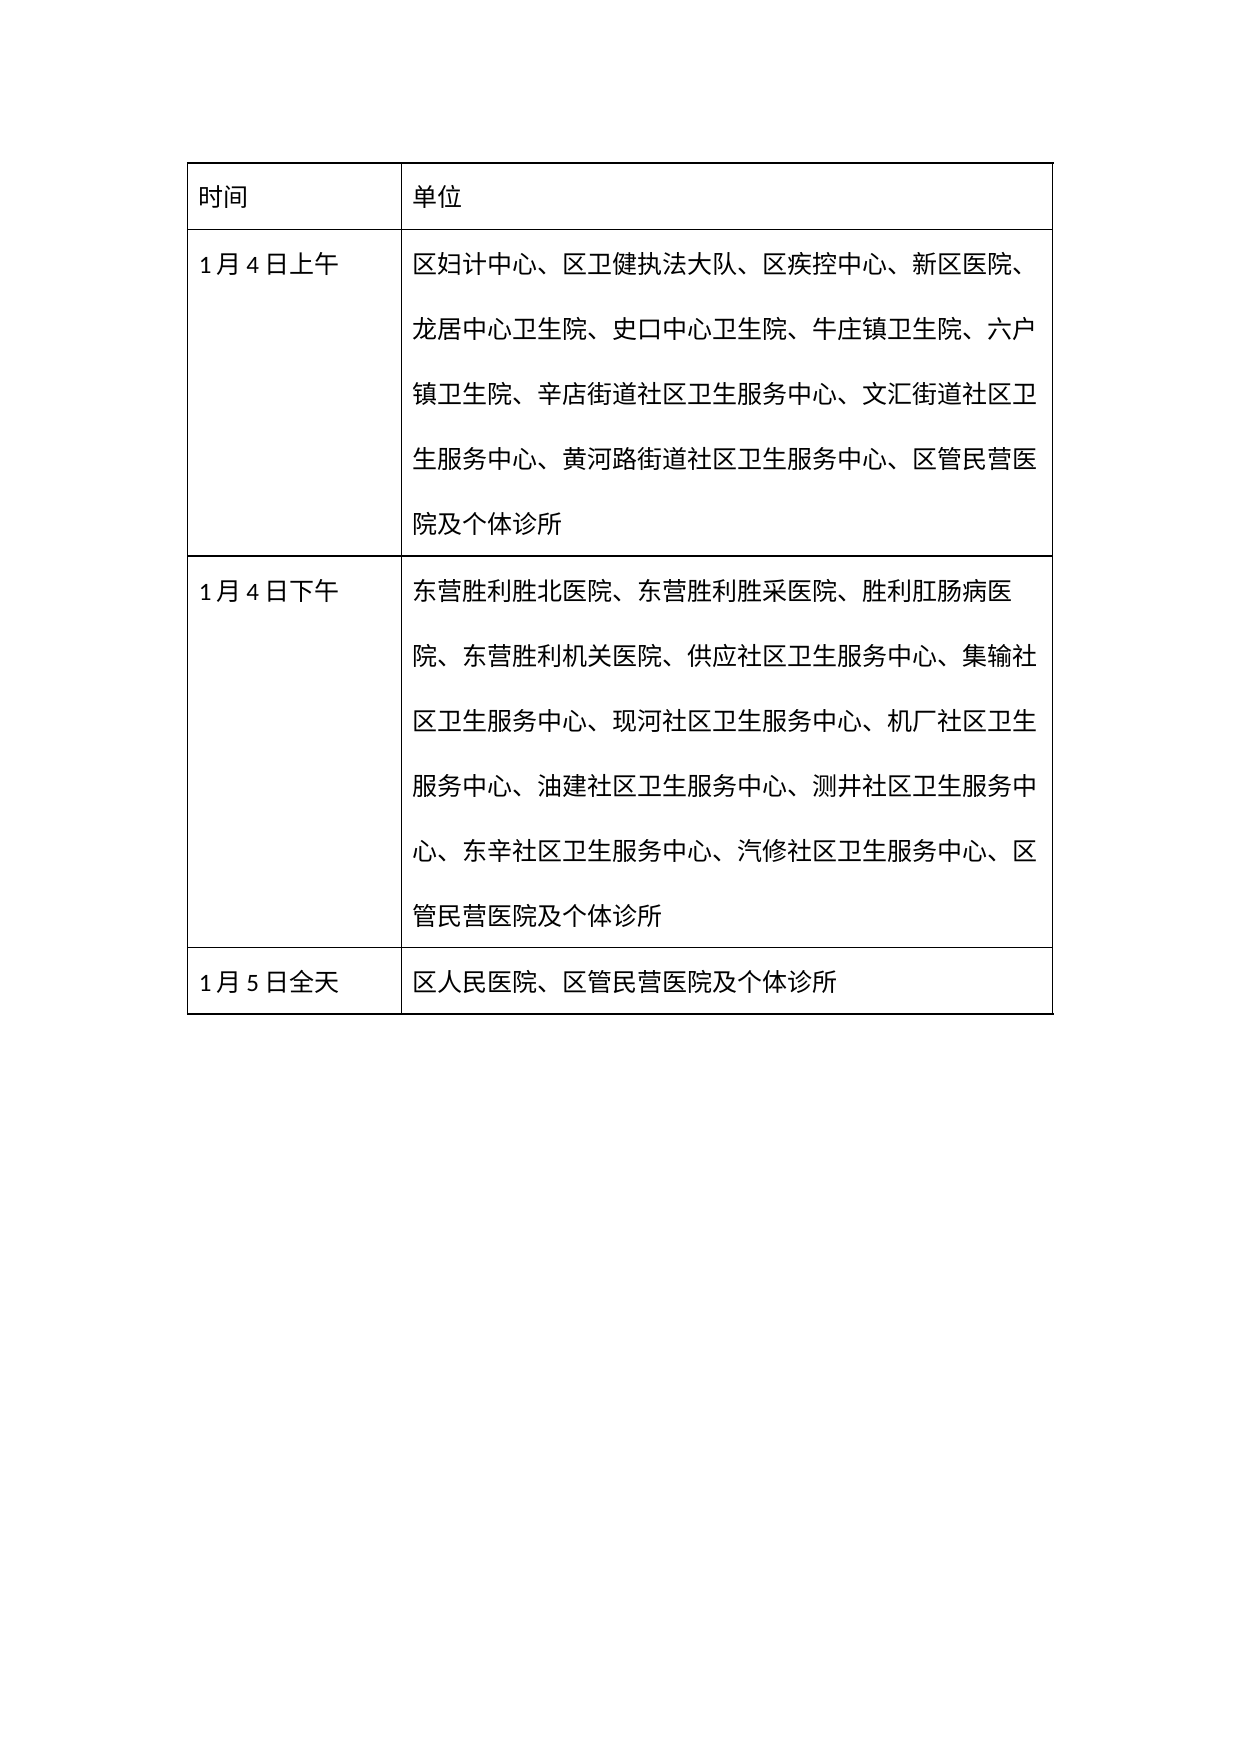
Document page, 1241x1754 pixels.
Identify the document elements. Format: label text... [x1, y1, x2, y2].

table_cell 1月4日上午 [188, 230, 401, 555]
table_cell 东营胜利胜北医院、东营胜利胜采医院、胜利肛肠病医院、东营胜利机关医院、供应社区卫生服务中心、集输社区卫生服务中心、现河社区卫生服务中心、机厂社区卫生服务中心、油建社区卫生服务中心、测井社区卫生服务中心、东辛社区卫生服务中心、汽修社区卫生服务中心、区管民营医院及个体诊所 [402, 557, 1052, 947]
table_cell 区人民医院、区管民营医院及个体诊所 [402, 948, 1052, 1013]
table_cell 1月5日全天 [188, 948, 401, 1013]
table_cell 区妇计中心、区卫健执法大队、区疾控中心、新区医院、龙居中心卫生院、史口中心卫生院、牛庄镇卫生院、六户镇卫生院、辛店街道社区卫生服务中心、文汇街道社区卫生服务中心、黄河路街道社区卫生服务中心、区管民营医院及个体诊所 [402, 230, 1052, 555]
table_header 时间 [188, 164, 401, 228]
table_cell 1月4日下午 [188, 557, 401, 947]
table_header 单位 [402, 164, 1052, 228]
